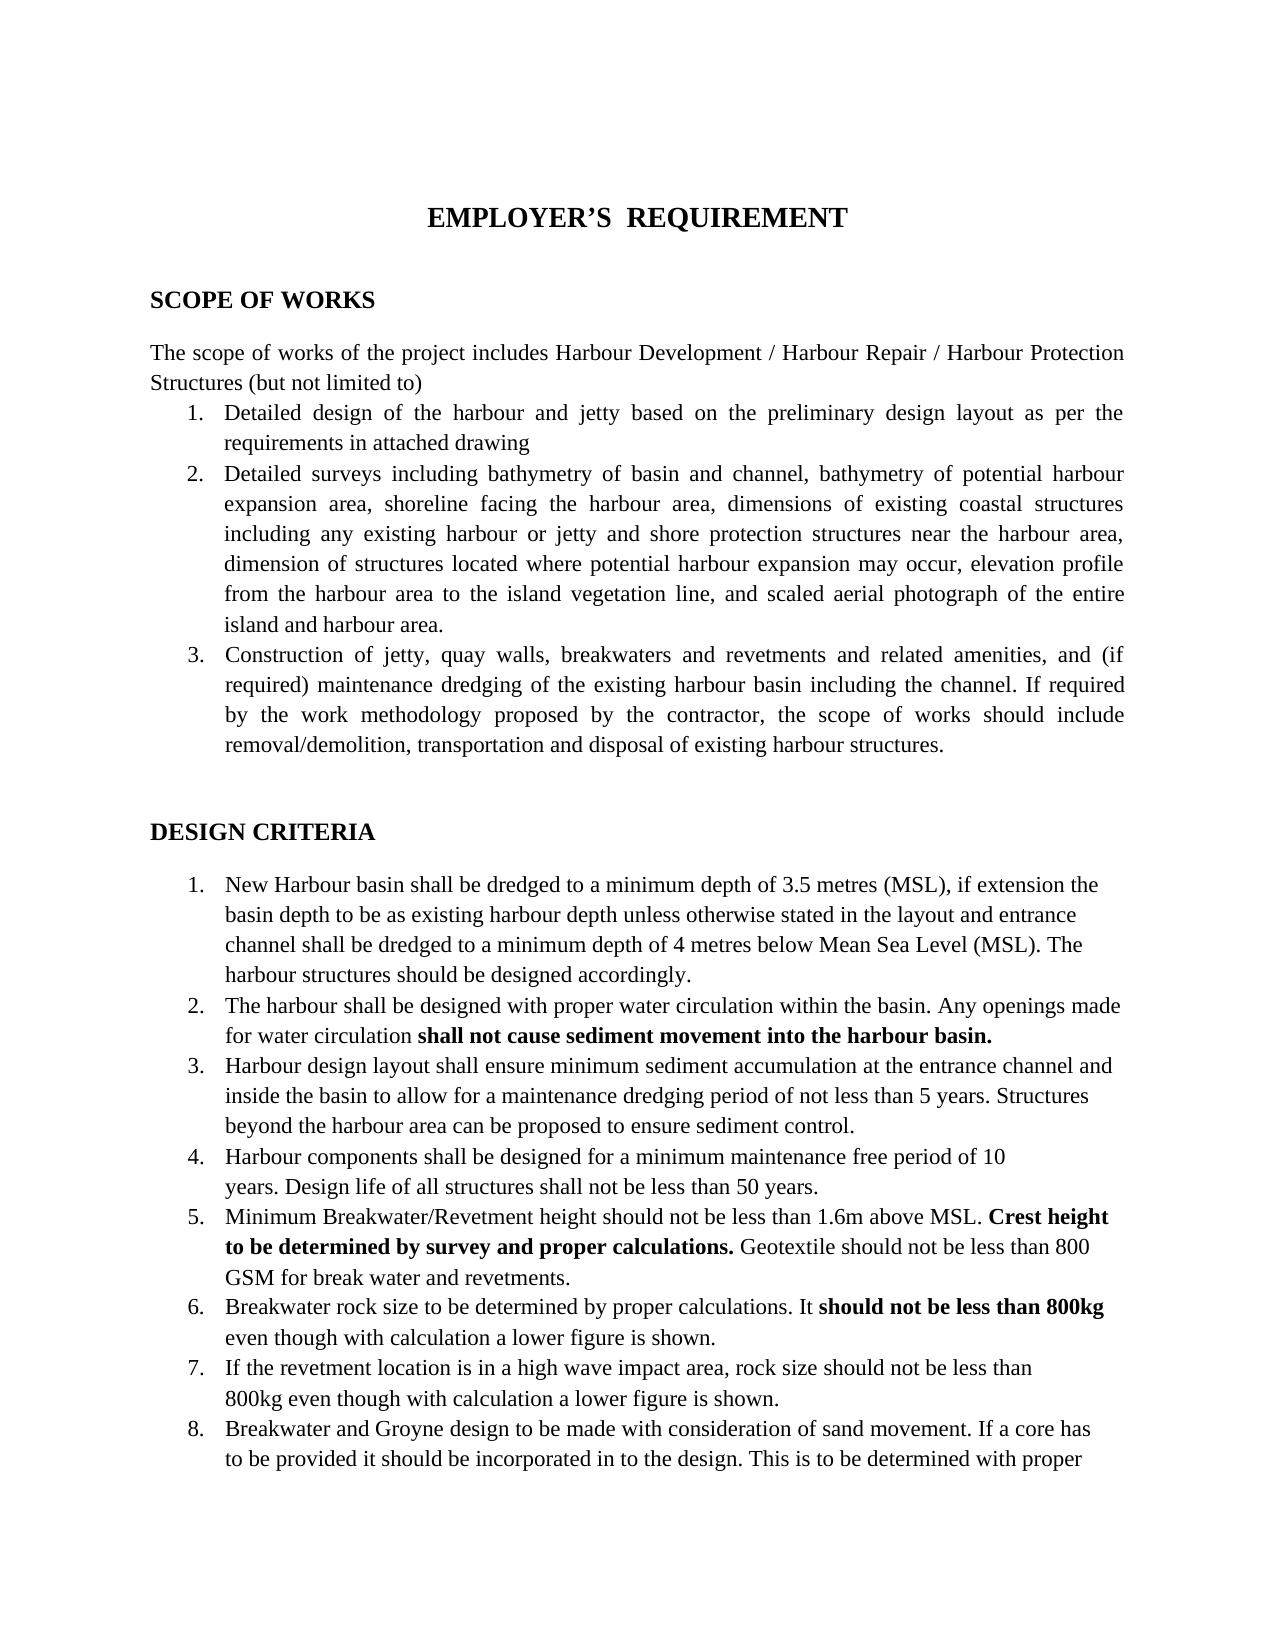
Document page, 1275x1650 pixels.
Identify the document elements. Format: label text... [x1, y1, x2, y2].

list Detailed design of the harbour and jetty based on the preliminary design layout as per the requirements in attached drawing [187, 399, 1126, 456]
list Minimum Breakwater/Revetment height should not be less than 1.6m above MSL. Crest height to be determined by survey and proper calculations. Geotextile should not be less than 800 GSM for break water and revetments. [187, 1203, 1109, 1290]
list The harbour shall be designed with proper water circulation within the basin. Any openings made for water circulation shall not cause sediment movement into the harbour basin. [187, 992, 1121, 1048]
text The scope of works of the project includes Harbour Development / Harbour Repair / Harbour Protection Structures (but not limited to) [150, 339, 1125, 395]
list Construction of jetty, quay walls, breakwaters and revetments and related amenities, and (if required) maintenance dredging of the existing harbour basin including the channel. If required by the work methodology proposed by the contractor, the scope of works should include removal/demolition, transportation and disposal of existing harbour structures. [187, 641, 1126, 758]
list Harbour components shall be designed for a minimum maintenance free period of 10 years. Design life of all structures shall not be less than 50 years. [187, 1143, 1065, 1199]
list Breakwater rock size to be determined by proper calculations. It should not be less than 800kg [187, 1294, 1137, 1320]
subtitle SCOPE OF WORKS [150, 285, 1137, 314]
list Breakwater and Groyne design to be made with consideration of sand movement. If a core has to be provided it should be incorporated in to the design. This is to be determined with proper [187, 1415, 1114, 1471]
title EMPLOYER’S REQUIREMENT [425, 200, 850, 233]
list Detailed surveys including bathymetry of basin and channel, bathymetry of potential harbour expansion area, shoreline facing the harbour area, dimensions of existing coastal structures including any existing harbour or jetty and shore protection structures near the harbour area, dimension of structures located where potential harbour expansion may occur, elevation profile from the harbour area to the island vegetation line, and scaled aerial photograph of the entire island and harbour area. [187, 460, 1126, 637]
list Harbour design layout shall ensure minimum sediment accumulation at the entrance channel and inside the basin to allow for a maintenance dredging period of not less than 5 years. Structures beyond the harbour area can be proposed to ensure sediment control. [187, 1052, 1112, 1139]
text even though with calculation a lower figure is shown. [225, 1324, 1137, 1350]
subtitle DESIGN CRITERIA [150, 817, 1137, 846]
list If the revetment location is in a high wave impact area, rock size should not be less than 800kg even though with calculation a lower figure is shown. [187, 1354, 1095, 1411]
list New Harbour basin shall be dredged to a minimum depth of 3.5 metres (MSL), if extension the basin depth to be as existing harbour depth unless otherwise stated in the layout and entrance channel shall be dredged to a minimum depth of 4 metres below Mean Sea Level (MSL). The harbour structures should be designed accordingly. [187, 871, 1099, 988]
